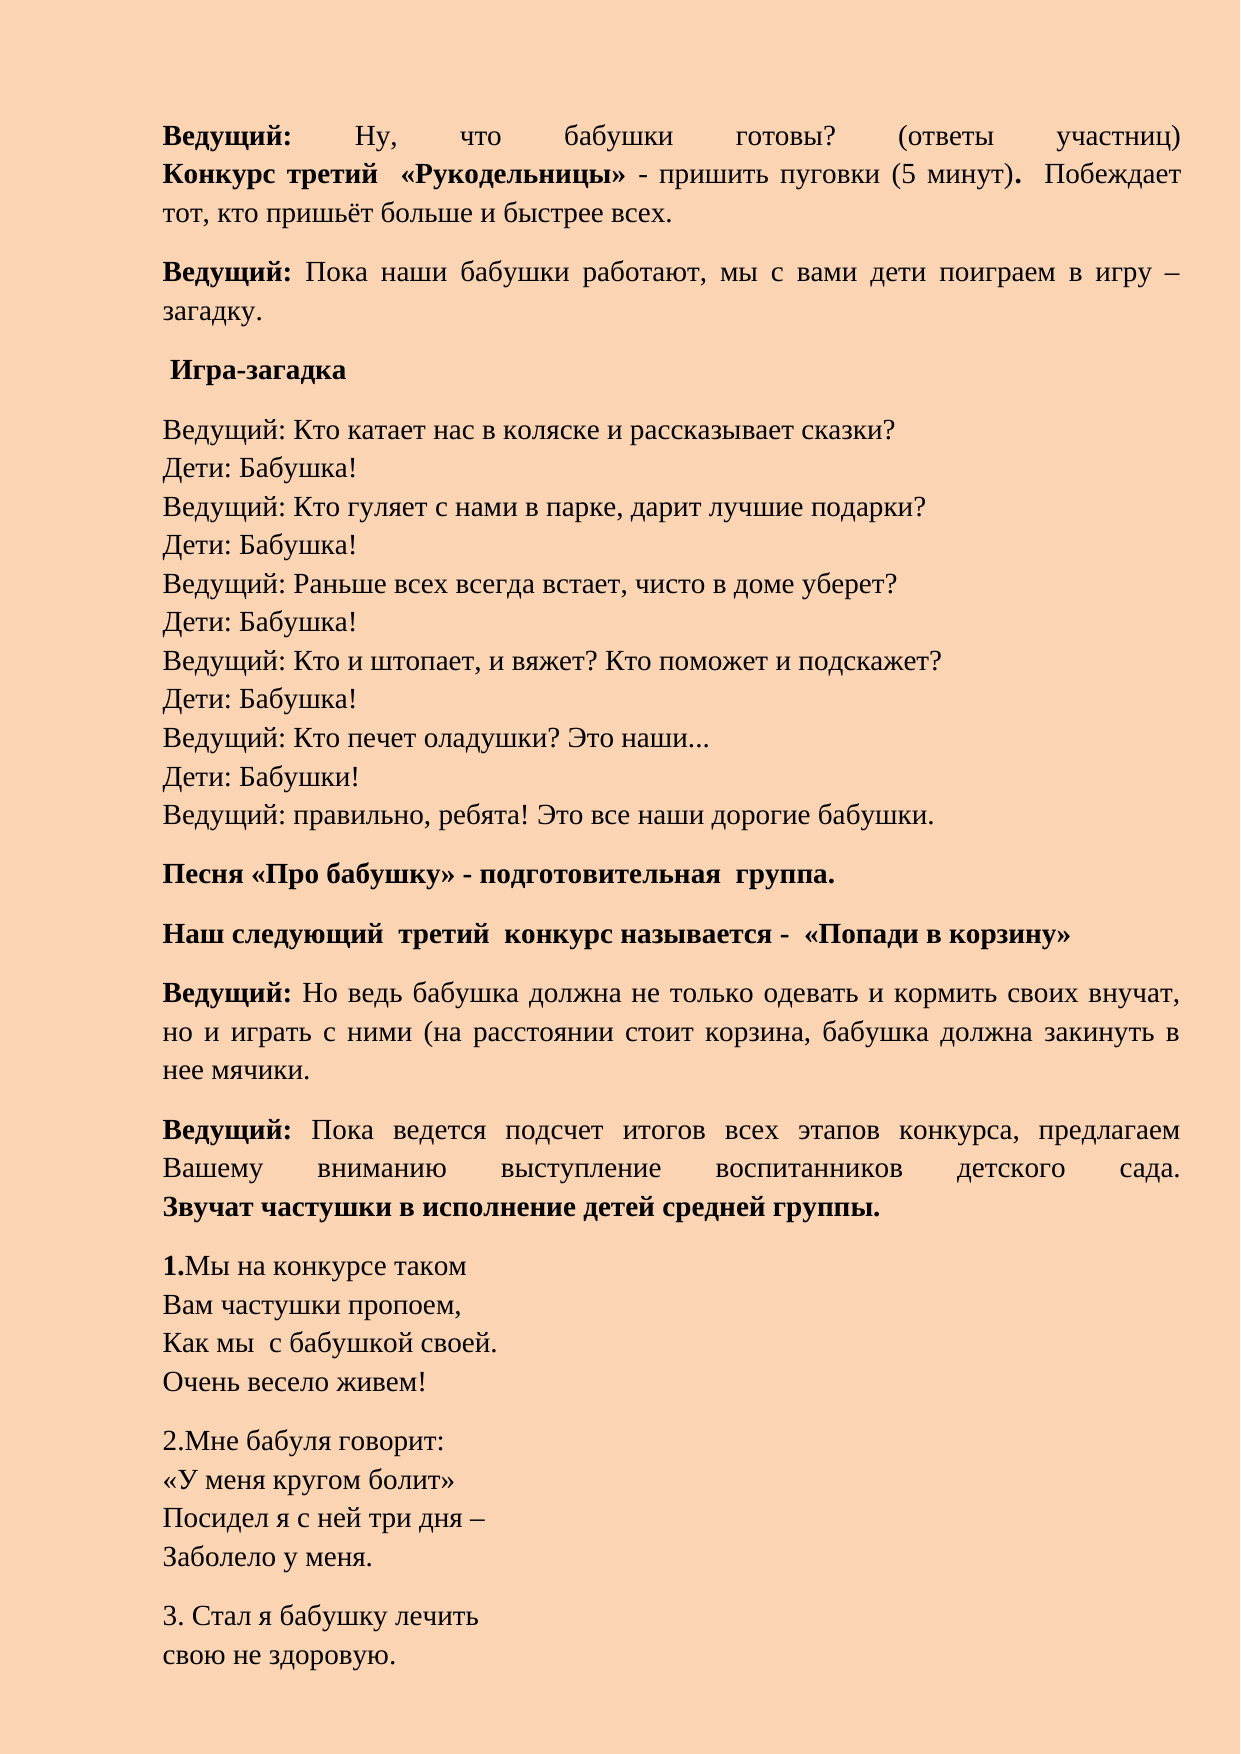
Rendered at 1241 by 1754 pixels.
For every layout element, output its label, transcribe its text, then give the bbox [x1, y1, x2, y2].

text 1.Мы на конкурсе таком Вам частушки пропоем, Как мы с бабушкой своей. Очень весело живем! [162, 1248, 1181, 1397]
text Ведущий: Ну, что бабушки готовы? (ответы участниц) Конкурс третий «Рукодельницы» - пришить пуговки (5 минут). Побеждает тот, кто пришьёт больше и быстрее всех. [162, 118, 1181, 229]
text Игра-загадка [162, 352, 1181, 386]
text 2.Мне бабуля говорит: «У меня кругом болит» Посидел я с ней три дня – Заболело у меня. [162, 1423, 1181, 1572]
text Песня «Про бабушку» - подготовительная группа. [162, 857, 1181, 890]
text Ведущий: Кто катает нас в коляске и рассказывает сказки? Дети: Бабушка! Ведущий: Кто гуляет с нами в парке, дарит лучшие подарки? Дети: Бабушка! Ведущий: Раньше всех всегда встает, чисто в доме уберет? Дети: Бабушка! Ведущий: Кто и штопает, и вяжет? Кто поможет и подскажет? Дети: Бабушка! Ведущий: Кто печет оладушки? Это наши... Дети: Бабушки! Ведущий: правильно, ребята! Это все наши дорогие бабушки. [162, 412, 1181, 831]
text Наш следующий третий конкурс называется - «Попади в корзину» [162, 916, 1181, 949]
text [162, 1598, 1181, 1670]
text Ведущий: Пока наши бабушки работают, мы с вами дети поиграем в игру – загадку. [162, 254, 1181, 327]
text Ведущий: Пока ведется подсчет итогов всех этапов конкурса, предлагаем Вашему вниманию выступление воспитанников детского сада. Звучат частушки в исполнение детей средней группы. [162, 1112, 1181, 1222]
text Ведущий: Но ведь бабушка должна не только одевать и кормить своих внучат, но и играть с ними (на расстоянии стоит корзина, бабушка должна закинуть в нее мячики. [162, 975, 1181, 1086]
